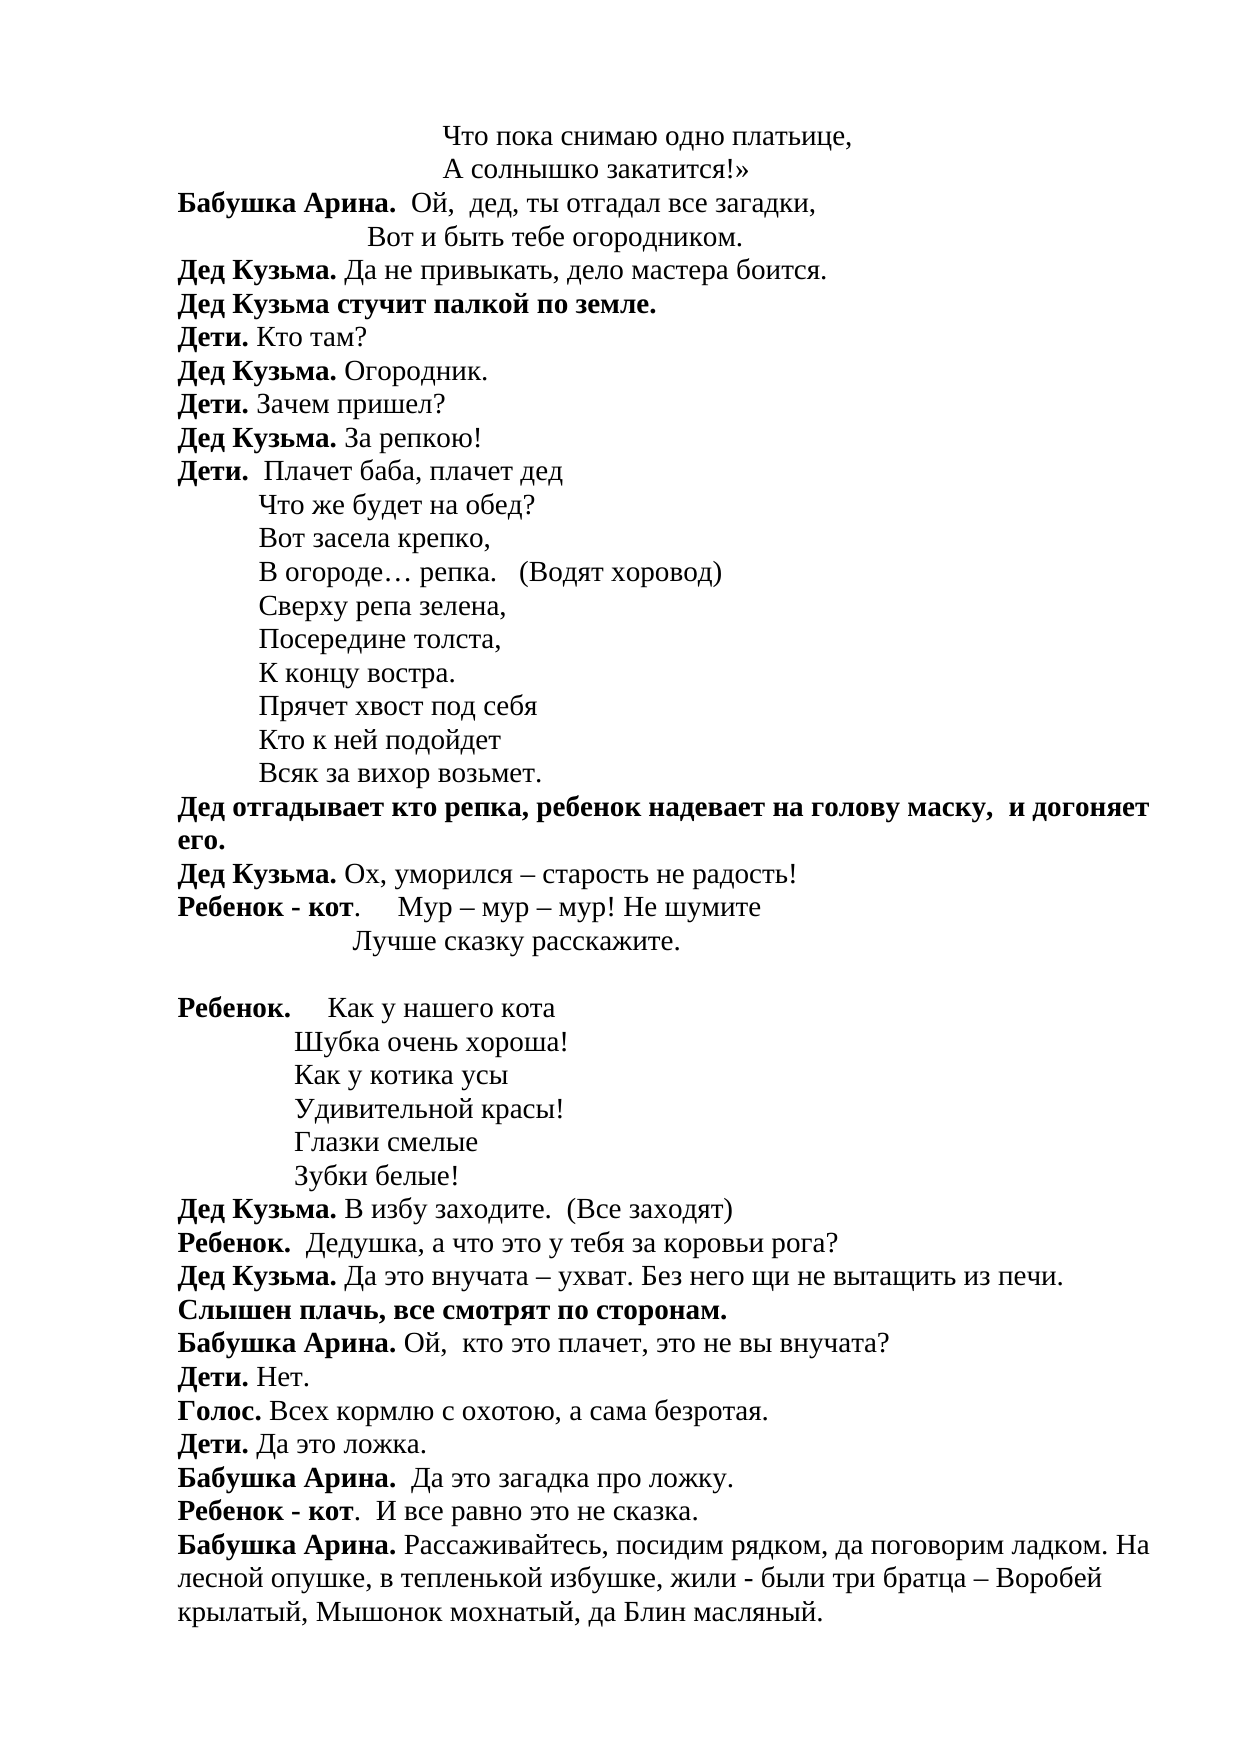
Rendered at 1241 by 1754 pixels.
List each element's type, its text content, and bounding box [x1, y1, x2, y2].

text Лучше сказку расскажите. [177, 923, 1152, 957]
text Бабушка Арина. Да это загадка про ложку. [177, 1460, 1152, 1493]
text Как у котика усы [177, 1057, 1152, 1091]
text Что же будет на обед? [177, 487, 1152, 521]
text Кто к ней подойдет [177, 722, 1152, 755]
text Прячет хвост под себя [177, 688, 1152, 722]
text Ребенок. Как у нашего кота [177, 990, 1152, 1024]
text Дед Кузьма. В избу заходите. (Все заходят) [177, 1191, 1152, 1225]
text Ребенок - кот. И все равно это не сказка. [177, 1493, 1152, 1527]
text Дед Кузьма. Ох, уморился – старость не радость! [177, 856, 1152, 889]
text Дети. Зачем пришел? [177, 386, 1152, 420]
text Дети. Кто там? [177, 319, 1152, 353]
text Бабушка Арина. Ой, дед, ты отгадал все загадки, [177, 185, 1152, 219]
text Бабушка Арина. Рассаживайтесь, посидим рядком, да поговорим ладком. На лесной опушке, в тепленькой избушке, жили - были три братца – Воробей крылатый, Мышонок мохнатый, да Блин масляный. [177, 1527, 1152, 1627]
text В огороде… репка. (Водят хоровод) [177, 554, 1152, 588]
text Голос. Всех кормлю с охотою, а сама безротая. [177, 1393, 1152, 1426]
text Глазки смелые [177, 1124, 1152, 1158]
text Всяк за вихор возьмет. [177, 755, 1152, 789]
text Что пока снимаю одно платьице, [398, 118, 1152, 152]
text Сверху репа зелена, [177, 588, 1152, 621]
text Зубки белые! [177, 1158, 1152, 1191]
text Дед Кузьма. За репкою! [177, 420, 1152, 453]
text Вот засела крепко, [177, 521, 1152, 554]
text Шубка очень хороша! [177, 1024, 1152, 1057]
text Дед Кузьма. Да не привыкать, дело мастера боится. [177, 252, 1152, 286]
text Дед Кузьма стучит палкой по земле. [177, 286, 1152, 319]
text Ребенок - кот. Мур – мур – мур! Не шумите [177, 889, 1152, 923]
text Бабушка Арина. Ой, кто это плачет, это не вы внучата? [177, 1326, 1152, 1359]
text Вот и быть тебе огородником. [177, 219, 1152, 252]
text Ребенок. Дедушка, а что это у тебя за коровьи рога? [177, 1225, 1152, 1258]
text Дед Кузьма. Да это внучата – ухват. Без него щи не вытащить из печи. [177, 1258, 1152, 1292]
text А солнышко закатится!» [398, 152, 1152, 185]
text Дед отгадывает кто репка, ребенок надевает на голову маску, и догоняет его. [177, 789, 1152, 856]
text Дед Кузьма. Огородник. [177, 353, 1152, 386]
text Дети. Да это ложка. [177, 1426, 1152, 1460]
text Посередине толста, [177, 621, 1152, 655]
text Слышен плачь, все смотрят по сторонам. [177, 1292, 1152, 1326]
text Удивительной красы! [177, 1091, 1152, 1124]
text К концу востра. [177, 655, 1152, 688]
text Дети. Плачет баба, плачет дед [177, 453, 1152, 487]
text Дети. Нет. [177, 1359, 1152, 1393]
